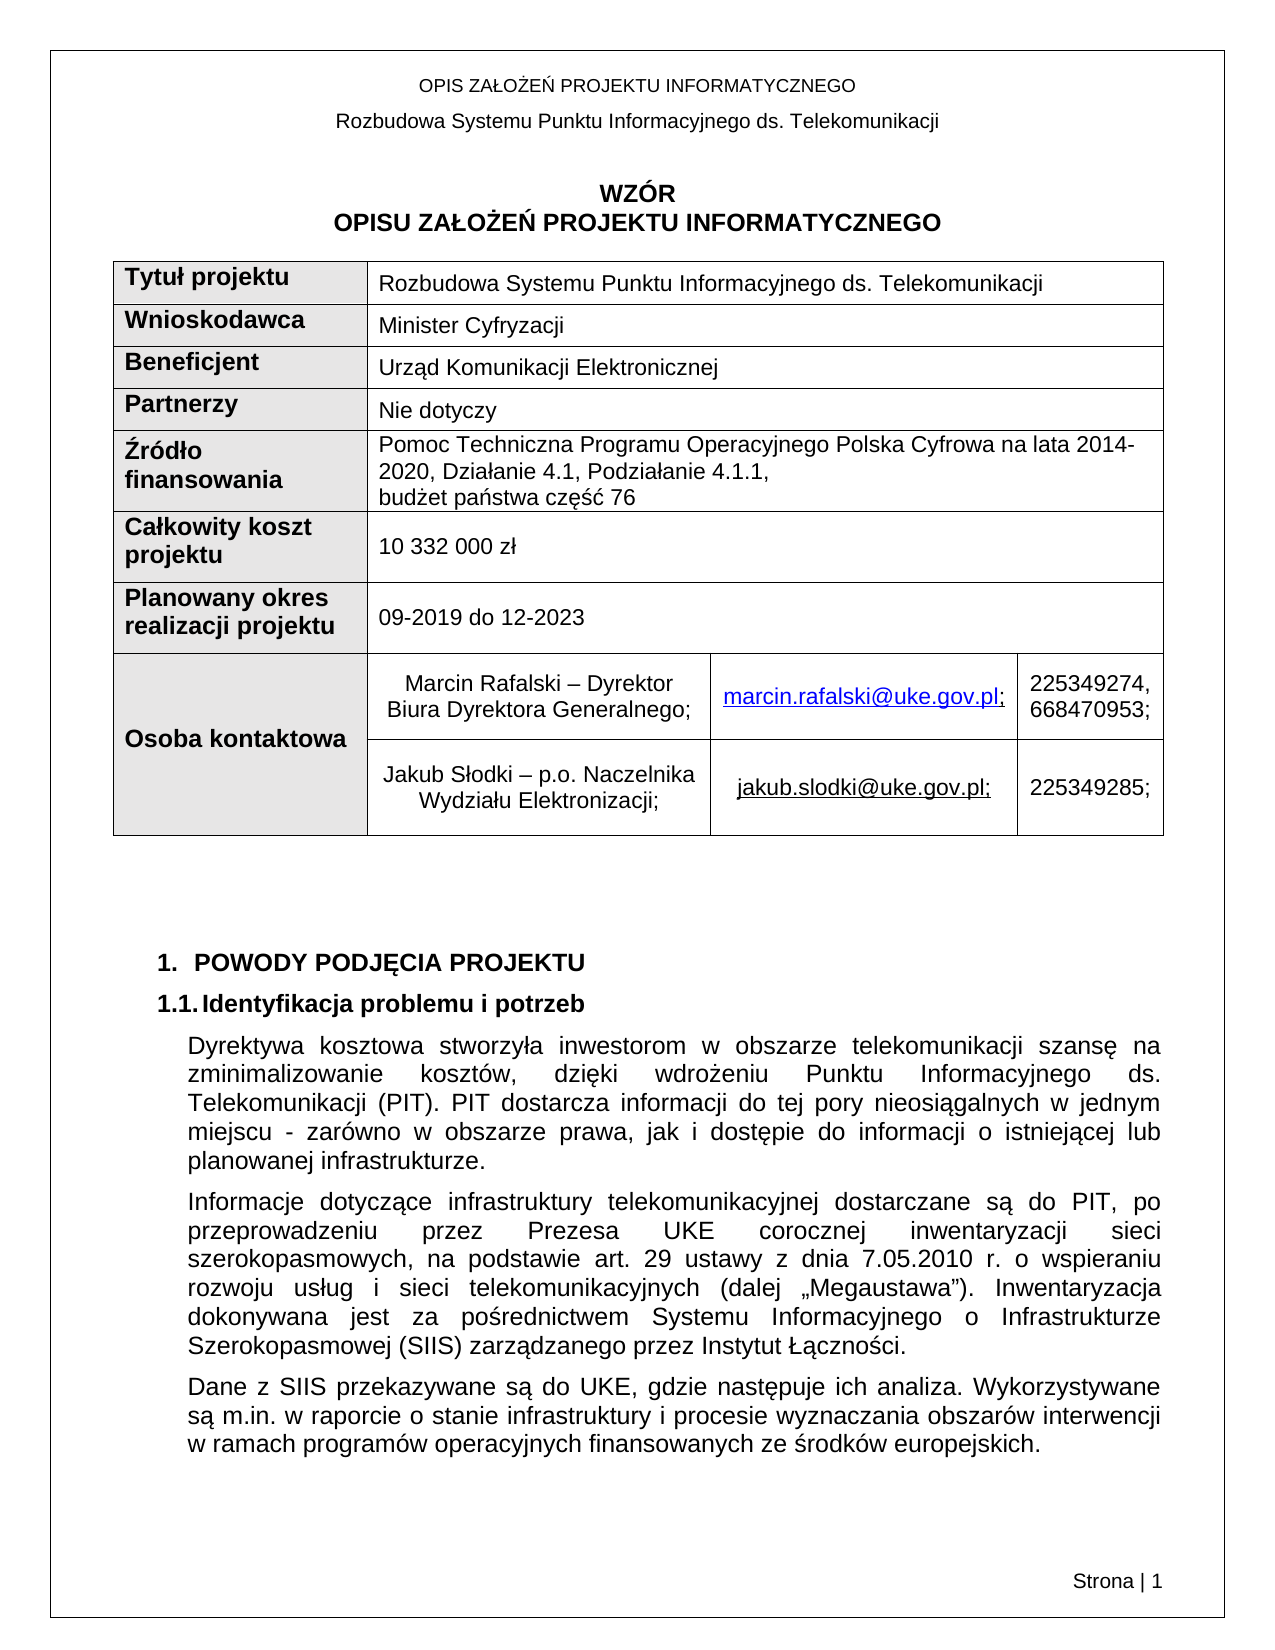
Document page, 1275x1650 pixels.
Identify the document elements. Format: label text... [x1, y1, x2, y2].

table_cell Urząd Komunikacji Elektronicznej [368, 347, 1163, 388]
table_cell Planowany okres realizacji projektu [114, 583, 367, 653]
text Informacje dotyczące infrastruktury telekomunikacyjnej dostarczane są do PIT, po przeprowadzeniu przez Prezesa UKE corocznej inwentaryzacji sieci szerokopasmowych, na podstawie art. 29 ustawy z dnia 7.05.2010 r. o wspieraniu rozwoju usług i sieci telekomunikacyjnych (dalej „Megaustawa”). Inwentaryzacja dokonywana jest za pośrednictwem Systemu Informacyjnego o Infrastrukturze Szerokopasmowej (SIIS) zarządzanego przez Instytut Łączności. [187, 1187, 1162, 1359]
table_cell Całkowity koszt projektu [114, 512, 367, 582]
table_header Rozbudowa Systemu Punktu Informacyjnego ds. Telekomunikacji [368, 262, 1163, 303]
table_header Tytuł projektu [114, 262, 367, 303]
table_cell jakub.slodki@uke.gov.pl; [711, 740, 1017, 835]
table_cell Beneficjent [114, 347, 367, 388]
table_cell Wnioskodawca [114, 305, 367, 346]
subtitle Identyfikacja problemu i potrzeb [157, 989, 1162, 1018]
text WZÓR [112, 179, 1162, 207]
table_cell 10 332 000 zł [368, 512, 1163, 582]
text Dyrektywa kosztowa stworzyła inwestorom w obszarze telekomunikacji szansę na zminimalizowanie kosztów, dzięki wdrożeniu Punktu Informacyjnego ds. Telekomunikacji (PIT). PIT dostarcza informacji do tej pory nieosiągalnych w jednym miejscu - zarówno w obszarze prawa, jak i dostępie do informacji o istniejącej lub planowanej infrastrukturze. [187, 1031, 1162, 1174]
table_cell Marcin Rafalski – Dyrektor Biura Dyrektora Generalnego; [368, 654, 710, 738]
table_cell 225349285; [1018, 740, 1163, 835]
text Dane z SIIS przekazywane są do UKE, gdzie następuje ich analiza. Wykorzystywane są m.in. w raporcie o stanie infrastruktury i procesie wyznaczania obszarów interwencji w ramach programów operacyjnych finansowanych ze środków europejskich. [187, 1372, 1162, 1458]
table_cell 09-2019 do 12-2023 [368, 583, 1163, 653]
table_cell Minister Cyfryzacji [368, 305, 1163, 346]
table_cell Źródło finansowania [114, 431, 367, 511]
table_cell marcin.rafalski@uke.gov.pl; [711, 654, 1017, 738]
table_cell Osoba kontaktowa [114, 654, 367, 835]
text OPISU ZAŁOŻEŃ PROJEKTU INFORMATYCZNEGO [112, 207, 1162, 236]
subtitle POWODY PODJĘCIA PROJEKTU [157, 948, 1162, 977]
table_cell Partnerzy [114, 389, 367, 430]
table_cell 225349274, 668470953; [1018, 654, 1163, 738]
table_cell Pomoc Techniczna Programu Operacyjnego Polska Cyfrowa na lata 2014-2020, Działanie 4.1, Podziałanie 4.1.1, budżet państwa część 76 [368, 431, 1163, 511]
table_cell Jakub Słodki – p.o. Naczelnika Wydziału Elektronizacji; [368, 740, 710, 835]
table_cell Nie dotyczy [368, 389, 1163, 430]
